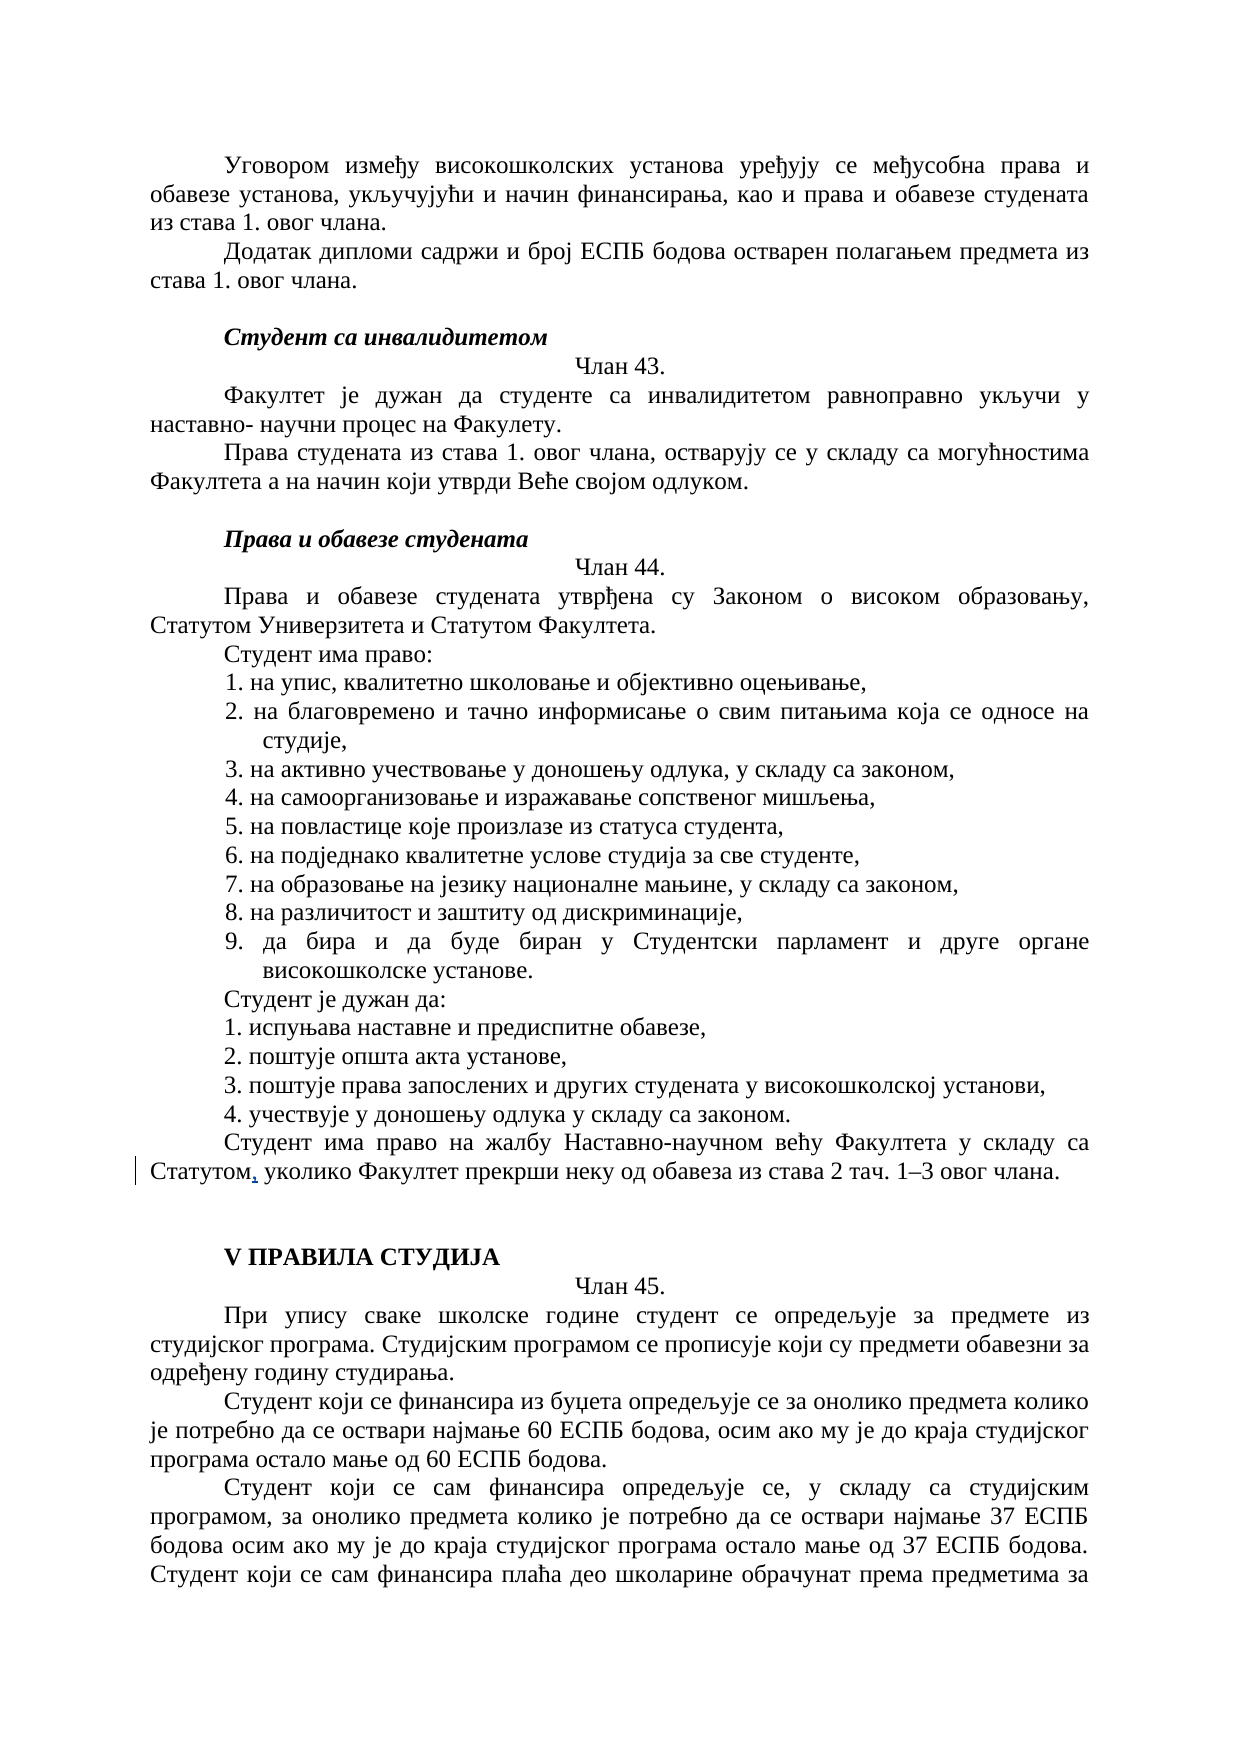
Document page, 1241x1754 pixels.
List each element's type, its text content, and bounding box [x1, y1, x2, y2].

text Студент са инвалидитетом [150, 322, 1090, 351]
text 7. на образовање на језику националне мањине, у складу са законом, [225, 869, 1090, 897]
text Студент има право: [150, 639, 1090, 667]
text 5. на повластице које произлазе из статуса студента, [225, 811, 1090, 840]
text Студент је дужан да: [150, 984, 1090, 1012]
text Права студената из става 1. овог члана, остварују се у складу са могућностима Факултета а на начин који утврди Веће својом одлуком. [150, 437, 1090, 495]
text 2. поштује општа акта установе, [150, 1041, 1090, 1070]
text 2. на благовремено и тачно информисање о свим питањима која се односе на студије, [225, 696, 1090, 754]
text Права и обавезе студената [150, 524, 1090, 552]
text Факултет је дужан да студенте са инвалидитетом равноправно укључи у наставно- научни процес на Факулету. [150, 380, 1090, 437]
text 1. испуњава наставне и предиспитне обавезе, [150, 1012, 1090, 1041]
text 1. на упис, квалитетно школовање и објективно оцењивање, [225, 667, 1090, 696]
text Члан 43. [150, 351, 1090, 380]
text 4. на самоорганизовање и изражавање сопственог мишљења, [225, 782, 1090, 811]
text Члан 44. [150, 552, 1090, 581]
text Члан 45. [150, 1271, 1090, 1300]
text 8. на различитост и заштиту од дискриминације, [225, 897, 1090, 926]
text Студент има право на жалбу Наставно-научном већу Факултета у складу са Статутом уколико Факултет прекрши неку од обавеза из става 2 тач. 1–3 овог члана. [150, 1127, 1090, 1185]
text Уговором између високошколских установа уређују се међусобна права и обавезе установа, укључујући и начин финансирања, као и права и обавезе студената из става 1. овог члана. [150, 150, 1090, 236]
text При упису сваке школске године студент се опредељује за предмете из студијског програма. Студијским програмом се прописује који су предмети обавезни за одређену годину студирања. [150, 1300, 1090, 1386]
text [150, 1472, 1090, 1587]
text 3. на активно учествовање у доношењу одлука, у складу са законом, [225, 754, 1090, 782]
text 6. на подједнако квалитетне услове студија за све студенте, [225, 840, 1090, 869]
text Права и обавезе студената утврђена су Законом о високом образовању, Статутом Универзитета и Статутом Факултета. [150, 581, 1090, 639]
text Додатак дипломи садржи и број ЕСПБ бодова остварен полагањем предмета из става 1. овог члана. [150, 236, 1090, 294]
text 9. да бира и да буде биран у Студентски парламент и друге органе високошколске установе. [225, 926, 1090, 984]
text V ПРАВИЛА СТУДИЈА [150, 1242, 1090, 1271]
text 3. поштује права запослених и других студената у високошколској установи, [150, 1070, 1090, 1099]
text 4. учествује у доношењу одлука у складу са законом. [150, 1099, 1090, 1127]
text Студент који се финансира из буџета опредељује се за онолико предмета колико је потребно да се оствари најмање 60 ЕСПБ бодова, осим ако му је до краја студијског програма остало мање од 60 ЕСПБ бодова. [150, 1386, 1090, 1472]
